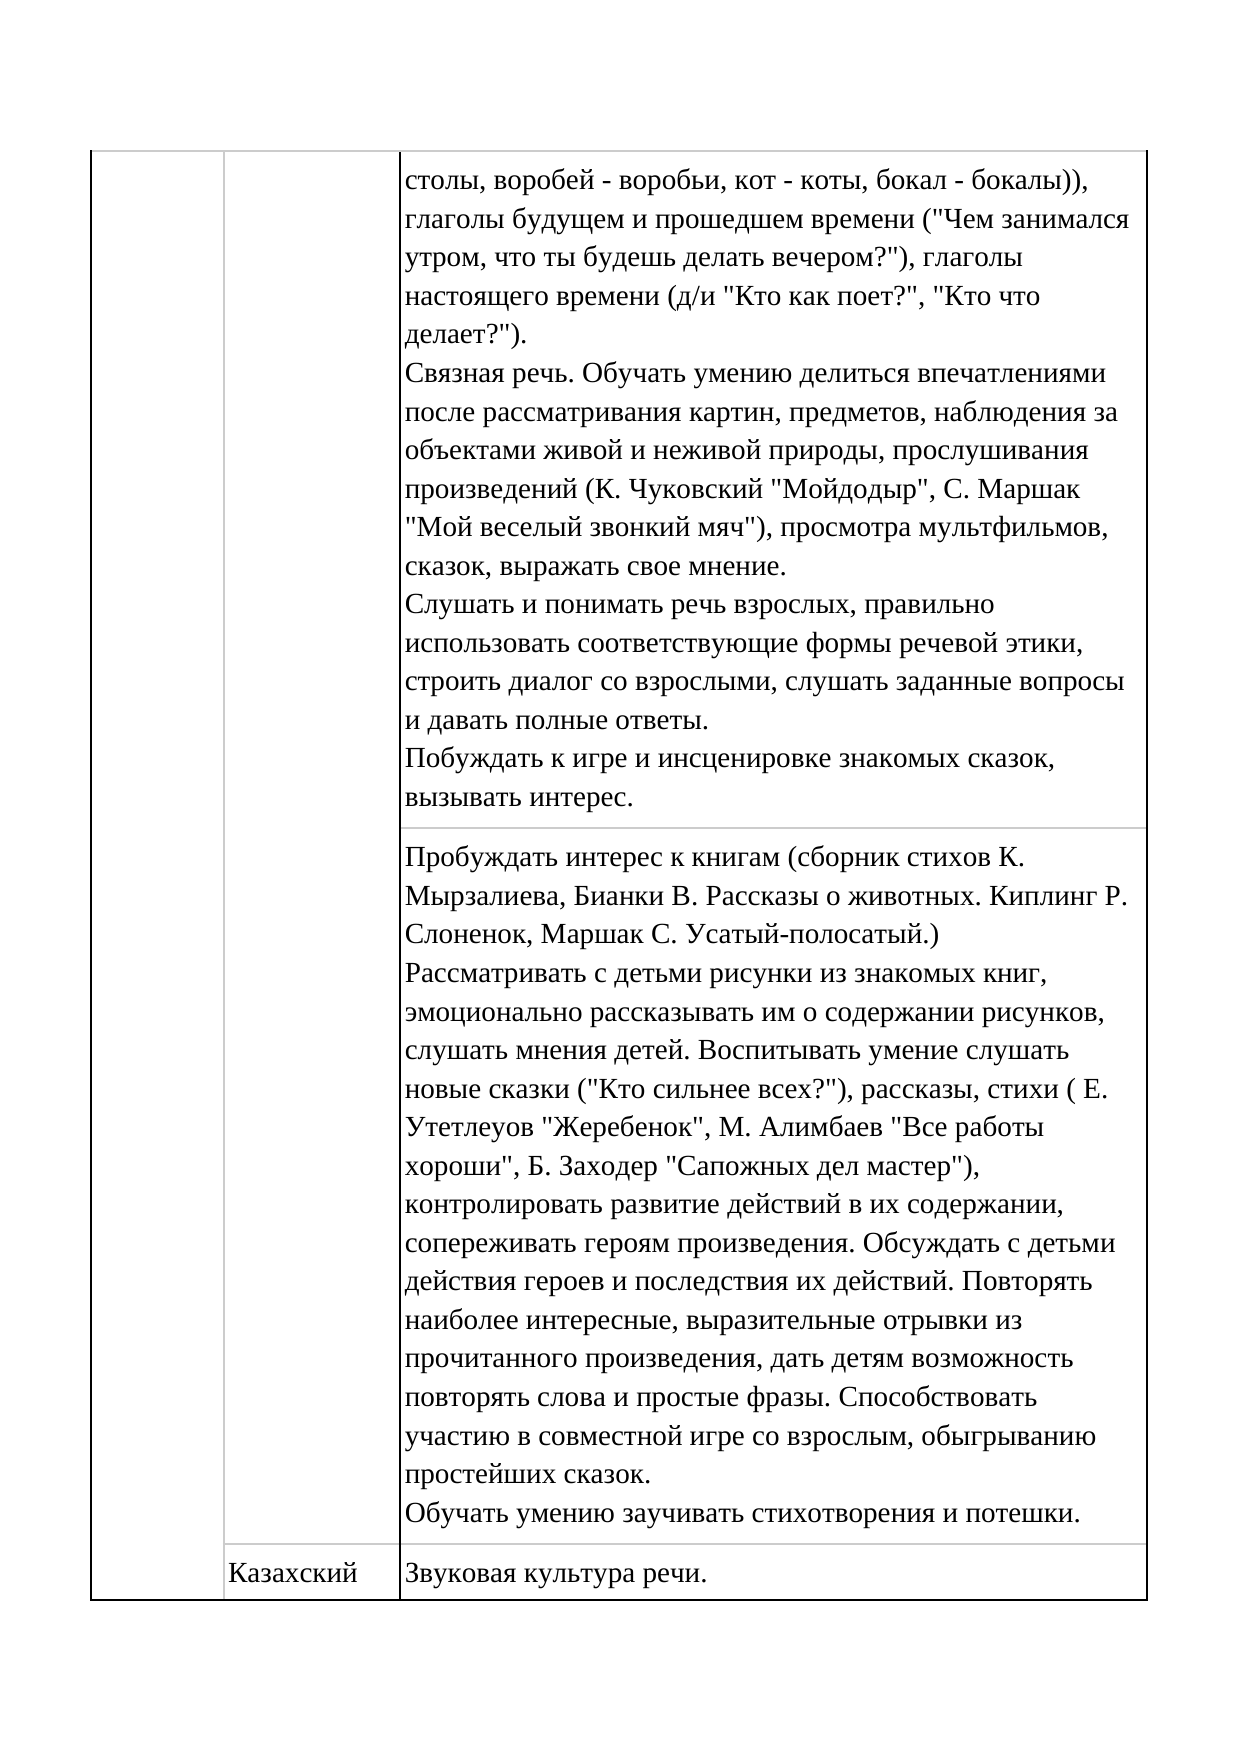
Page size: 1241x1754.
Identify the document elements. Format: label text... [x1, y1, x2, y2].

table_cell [401, 152, 1146, 827]
table_cell Казахский язык [225, 1545, 399, 1599]
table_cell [401, 1545, 1146, 1599]
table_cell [225, 152, 399, 1542]
table_cell Пробуждать интерес к книгам (сборник стихов К. Мырзалиева, Бианки В. Рассказы о животных. Киплинг Р. Слоненок, Маршак С. Усатый-полосатый.) Рассматривать с детьми рисунки из знакомых книг, эмоционально рассказывать им о содержании рисунков, слушать мнения детей. Воспитывать умение слушать новые сказки ("Кто сильнее всех?"), рассказы, стихи ( Е. Утетлеуов "Жеребенок", М. Алимбаев "Все работы хороши", Б. Заходер "Сапожных дел мастер"), контролировать развитие действий в их содержании, сопереживать героям произведения. Обсуждать с детьми действия героев и последствия их действий. Повторять наиболее интересные, выразительные отрывки из прочитанного произведения, дать детям возможность повторять слова и простые фразы. Способствовать участию в совместной игре со взрослым, обыгрыванию простейших сказок. Обучать умению заучивать стихотворения и потешки. [401, 829, 1146, 1542]
